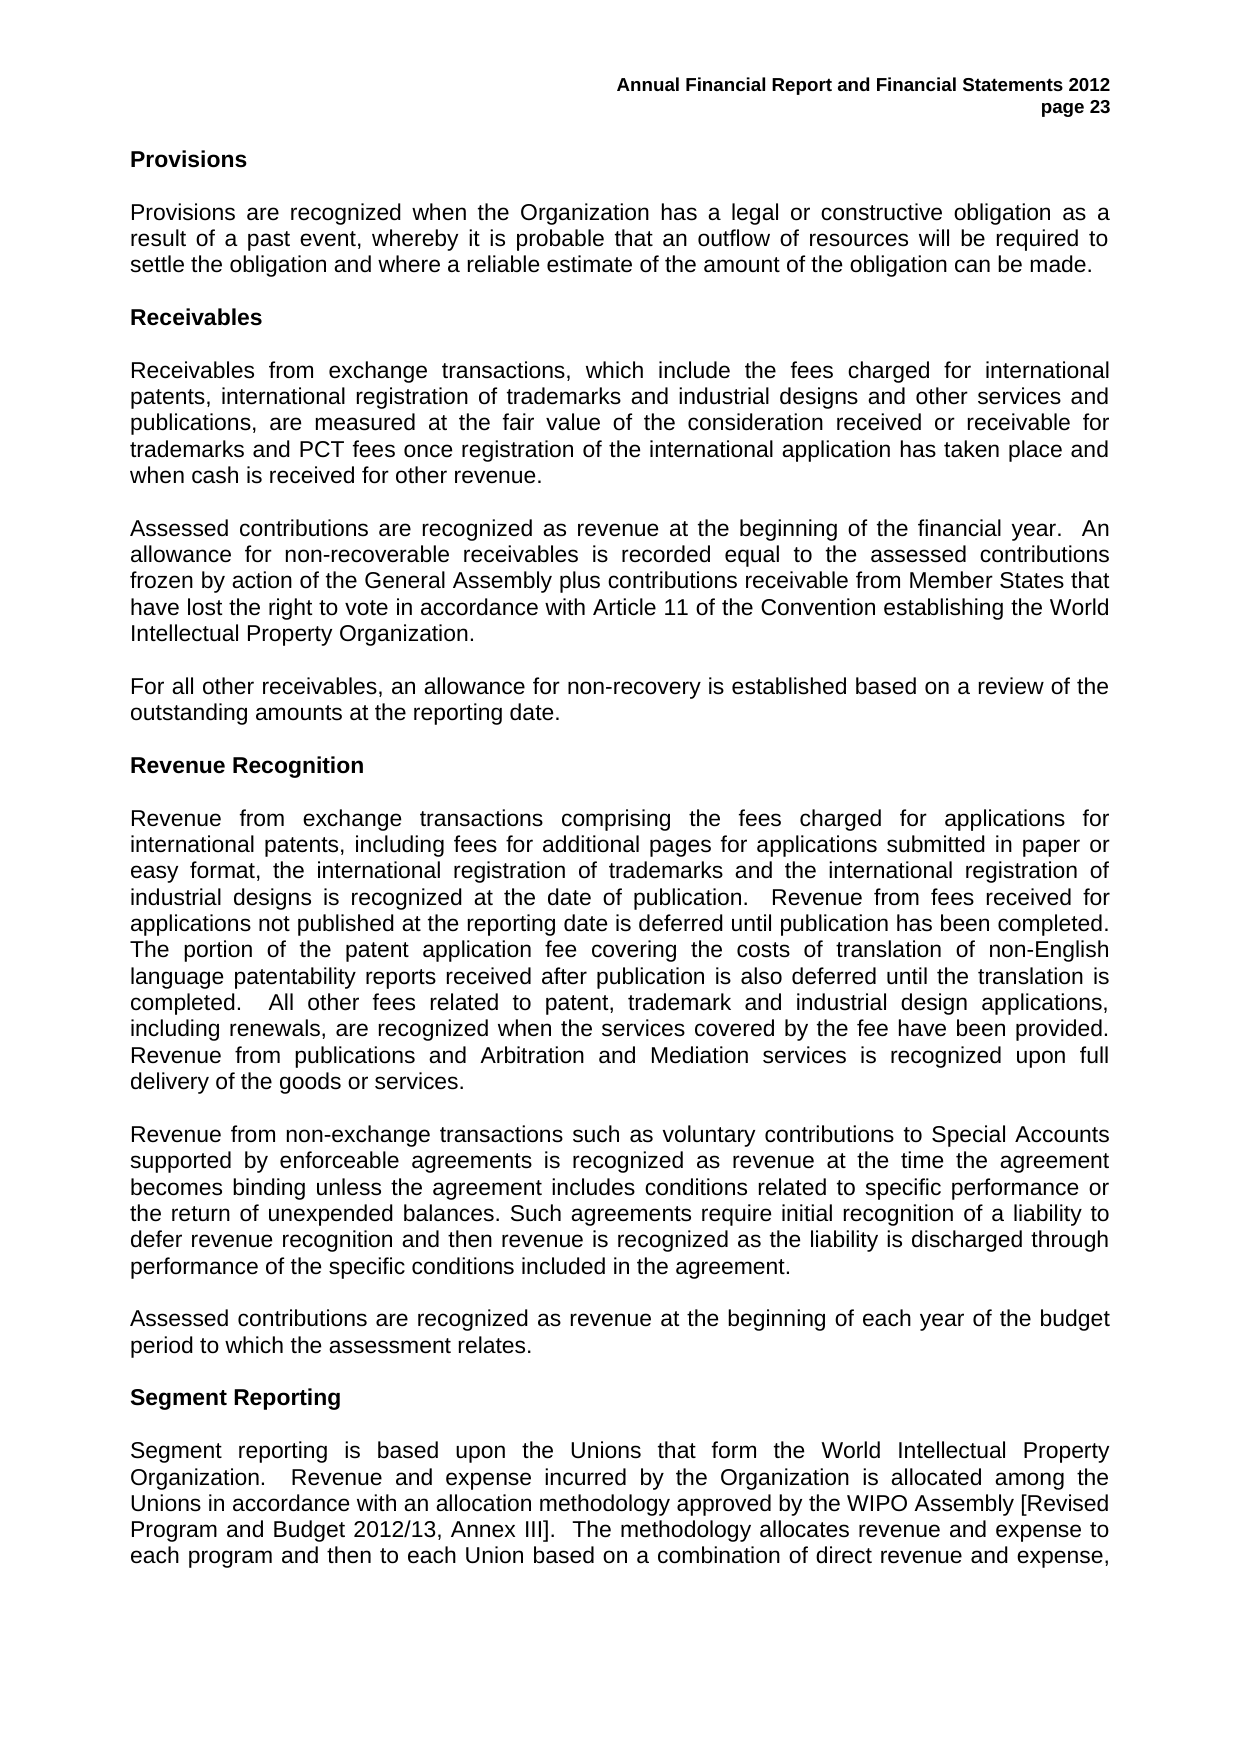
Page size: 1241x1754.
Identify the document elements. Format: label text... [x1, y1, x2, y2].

text Segment Reporting [130, 1384, 1110, 1411]
text Assessed contributions are recognized as revenue at the beginning of the financial year. An allowance for non-recoverable receivables is recorded equal to the assessed contributions frozen by action of the General Assembly plus contributions receivable from Member States that have lost the right to vote in accordance with Article 11 of the Convention establishing the World Intellectual Property Organization. [130, 515, 1110, 646]
text Provisions are recognized when the Organization has a legal or constructive obligation as a result of a past event, whereby it is probable that an outflow of resources will be required to settle the obligation and where a reliable estimate of the amount of the obligation can be made. [130, 198, 1110, 277]
text Assessed contributions are recognized as revenue at the beginning of each year of the budget period to which the assessment relates. [130, 1305, 1110, 1358]
text Receivables [130, 304, 1110, 330]
text Revenue from non-exchange transactions such as voluntary contributions to Special Accounts supported by enforceable agreements is recognized as revenue at the time the agreement becomes binding unless the agreement includes conditions related to specific performance or the return of unexpended balances. Such agreements require initial recognition of a liability to defer revenue recognition and then revenue is recognized as the liability is discharged through performance of the specific conditions included in the agreement. [130, 1121, 1110, 1279]
text Revenue Recognition [130, 752, 1110, 778]
text For all other receivables, an allowance for non-recovery is established based on a review of the outstanding amounts at the reporting date. [130, 673, 1110, 726]
text Provisions [130, 146, 1110, 172]
text Revenue from exchange transactions comprising the fees charged for applications for international patents, including fees for additional pages for applications submitted in paper or easy format, the international registration of trademarks and the international registration of industrial designs is recognized at the date of publication. Revenue from fees received for applications not published at the reporting date is deferred until publication has been completed. The portion of the patent application fee covering the costs of translation of non-English language patentability reports received after publication is also deferred until the translation is completed. All other fees related to patent, trademark and industrial design applications, including renewals, are recognized when the services covered by the fee have been provided. Revenue from publications and Arbitration and Mediation services is recognized upon full delivery of the goods or services. [130, 804, 1110, 1094]
text Receivables from exchange transactions, which include the fees charged for international patents, international registration of trademarks and industrial designs and other services and publications, are measured at the fair value of the consideration received or receivable for trademarks and PCT fees once registration of the international application has taken place and when cash is received for other revenue. [130, 357, 1110, 488]
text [130, 1437, 1110, 1569]
